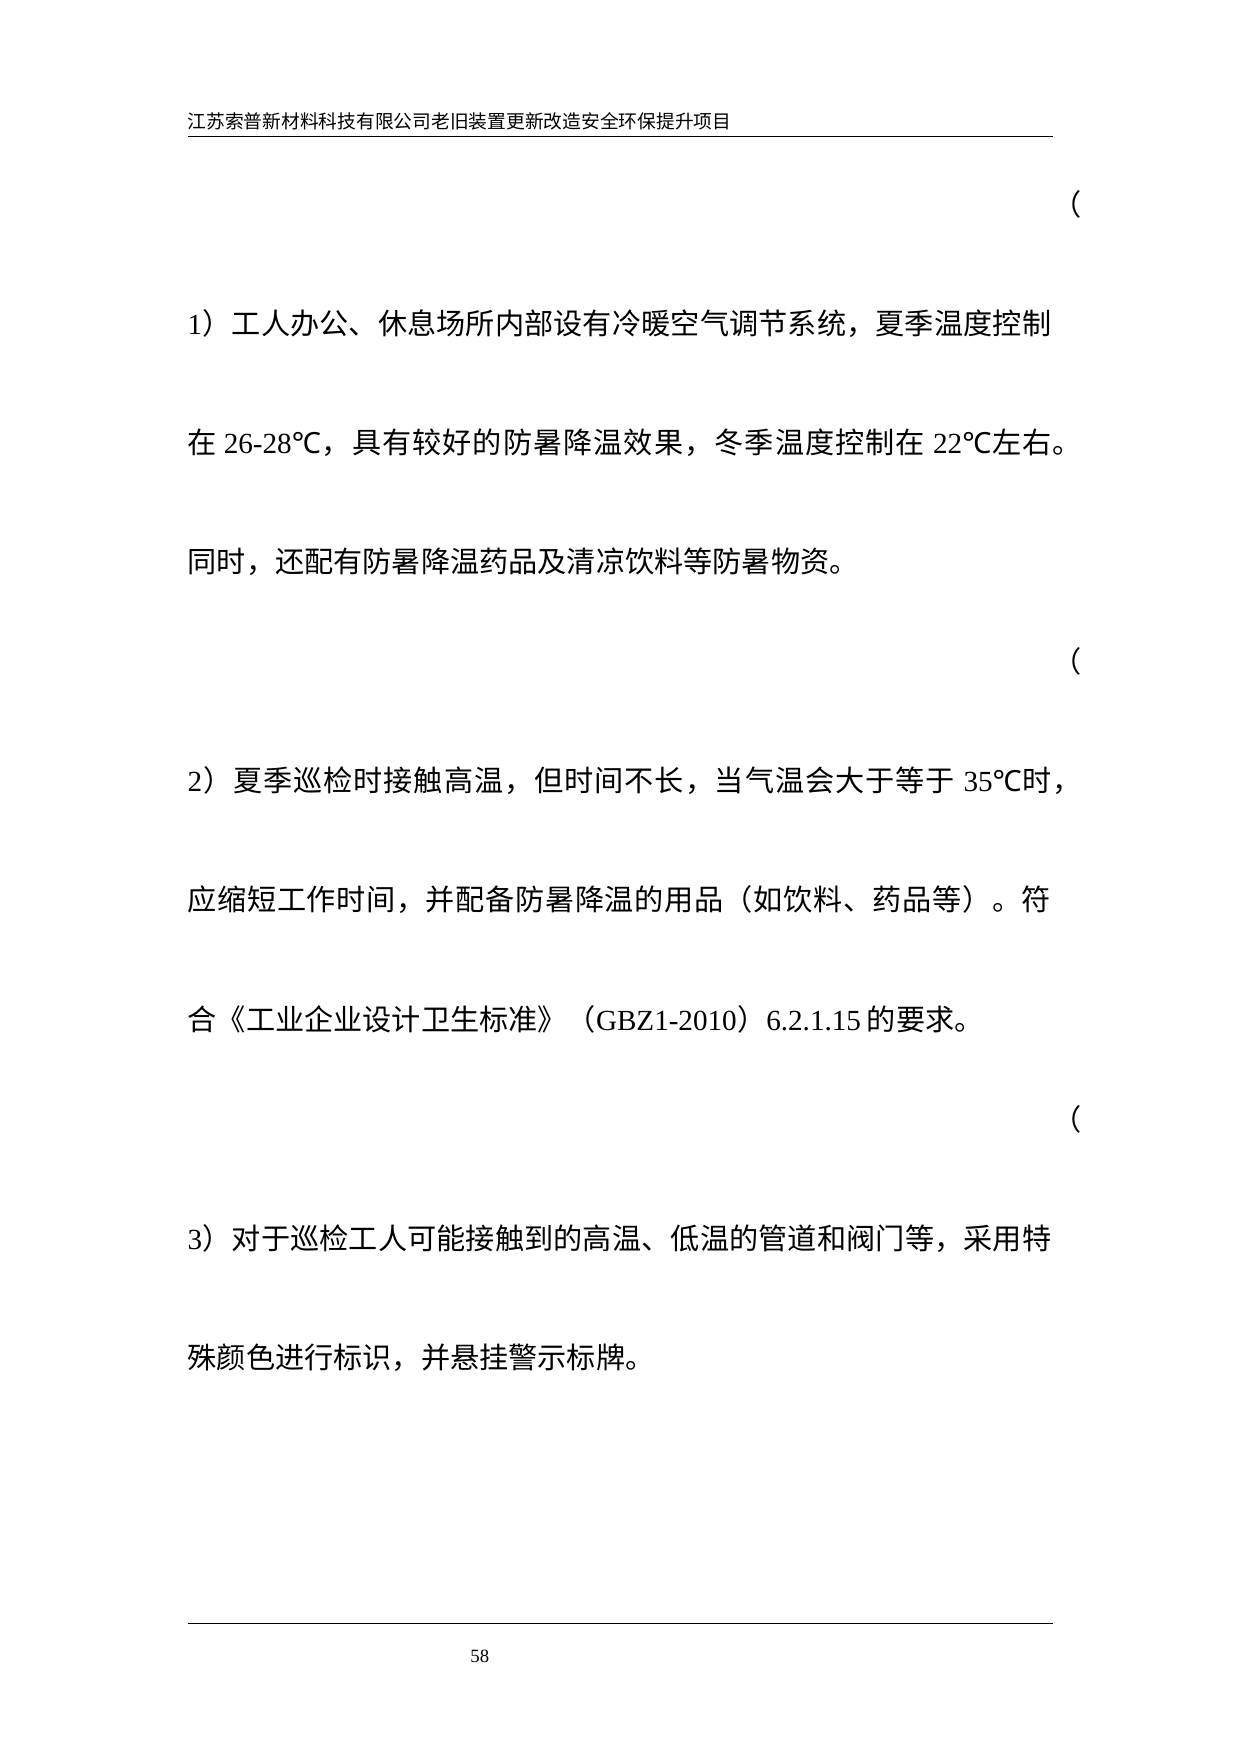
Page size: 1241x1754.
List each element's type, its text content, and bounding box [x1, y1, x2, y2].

text （2）夏季巡检时接触高温，但时间不长，当气温会大于等于35℃时，应缩短工作时间，并配备防暑降温的用品（如饮料、药品等）。符合《工业企业设计卫生标准》（GBZ1-2010）6.2.1.15的要求。 [187, 620, 1053, 1057]
text （3）对于巡检工人可能接触到的高温、低温的管道和阀门等，采用特殊颜色进行标识，并悬挂警示标牌。 [187, 1078, 1053, 1396]
text （1）工人办公、休息场所内部设有冷暖空气调节系统，夏季温度控制在26-28℃，具有较好的防暑降温效果，冬季温度控制在22℃左右。同时，还配有防暑降温药品及清凉饮料等防暑物资。 [187, 163, 1053, 599]
